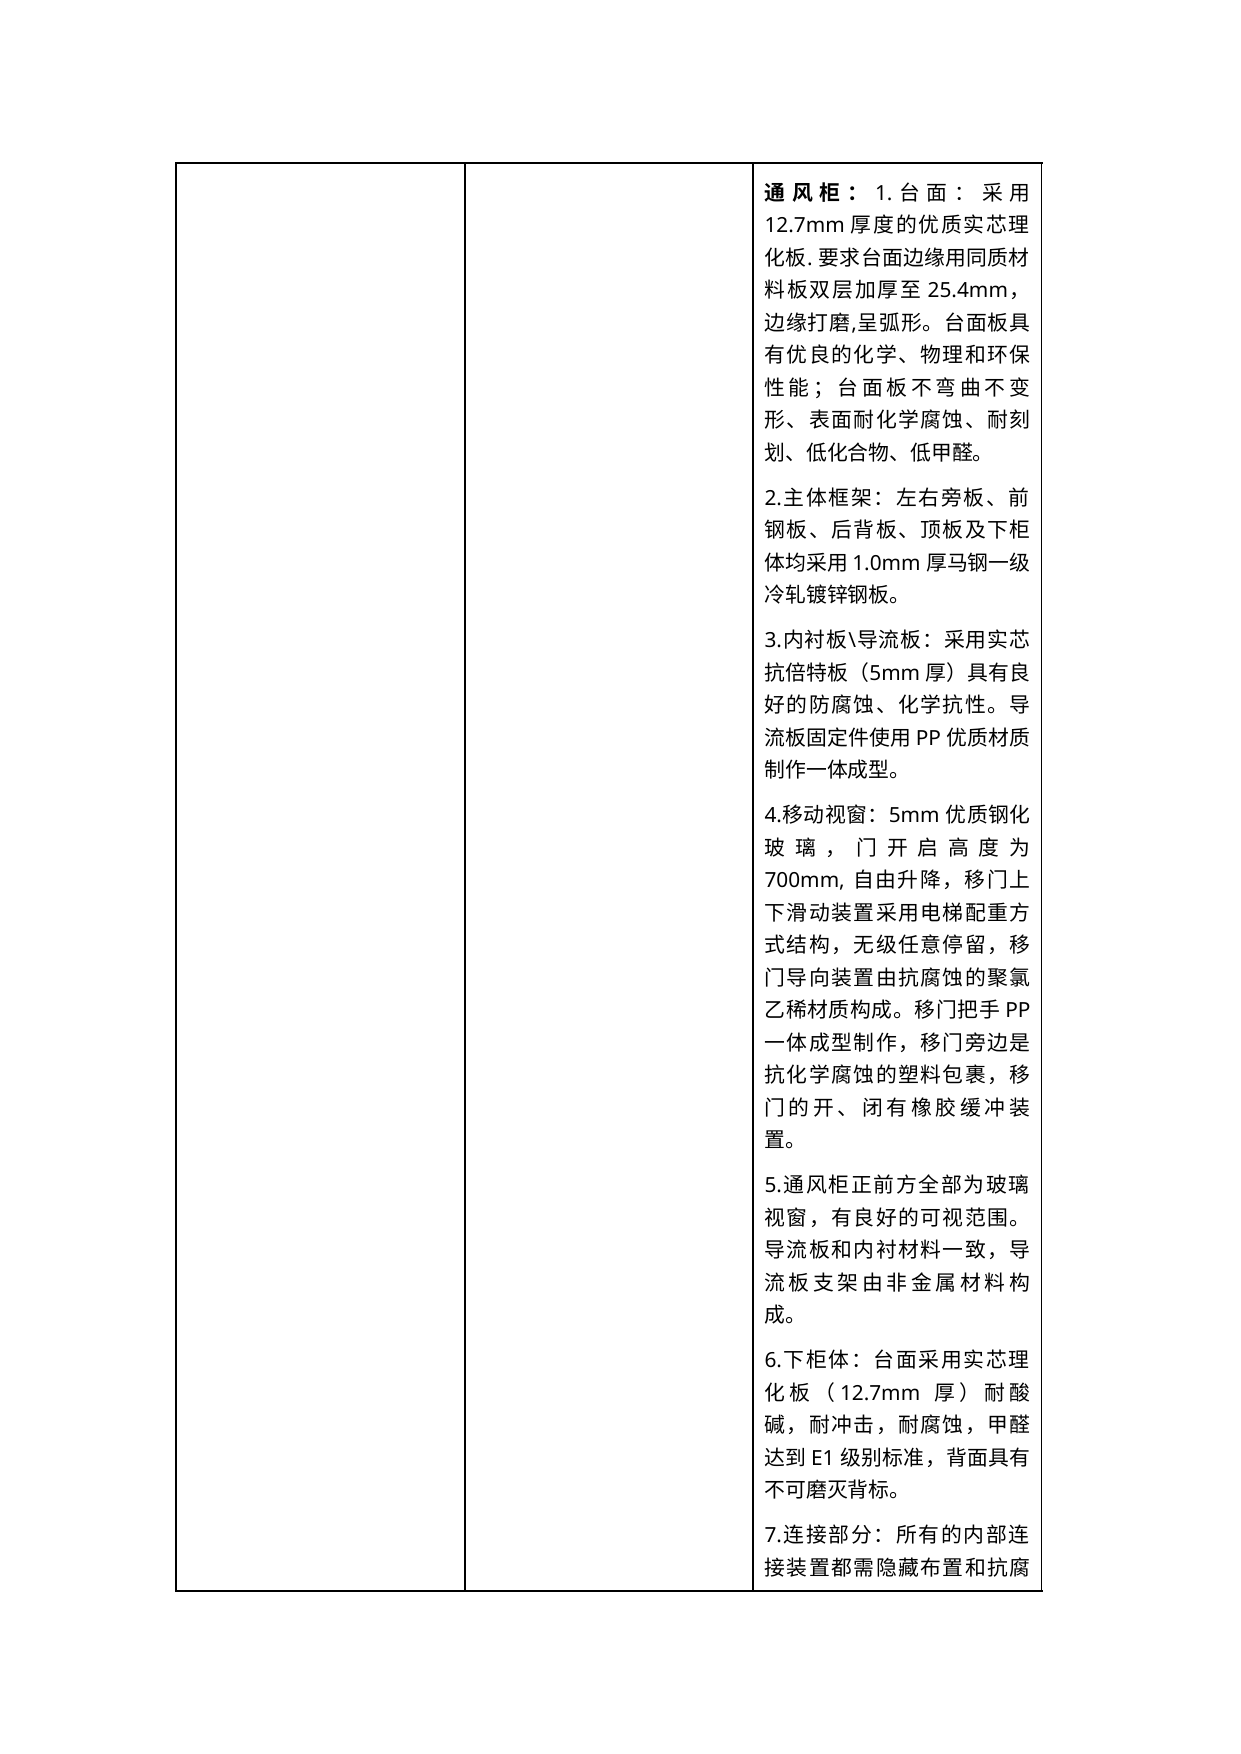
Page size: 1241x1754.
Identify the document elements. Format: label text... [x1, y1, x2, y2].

table_cell [177, 164, 464, 1590]
table_cell 4 [466, 164, 752, 1590]
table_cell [754, 164, 1041, 1590]
